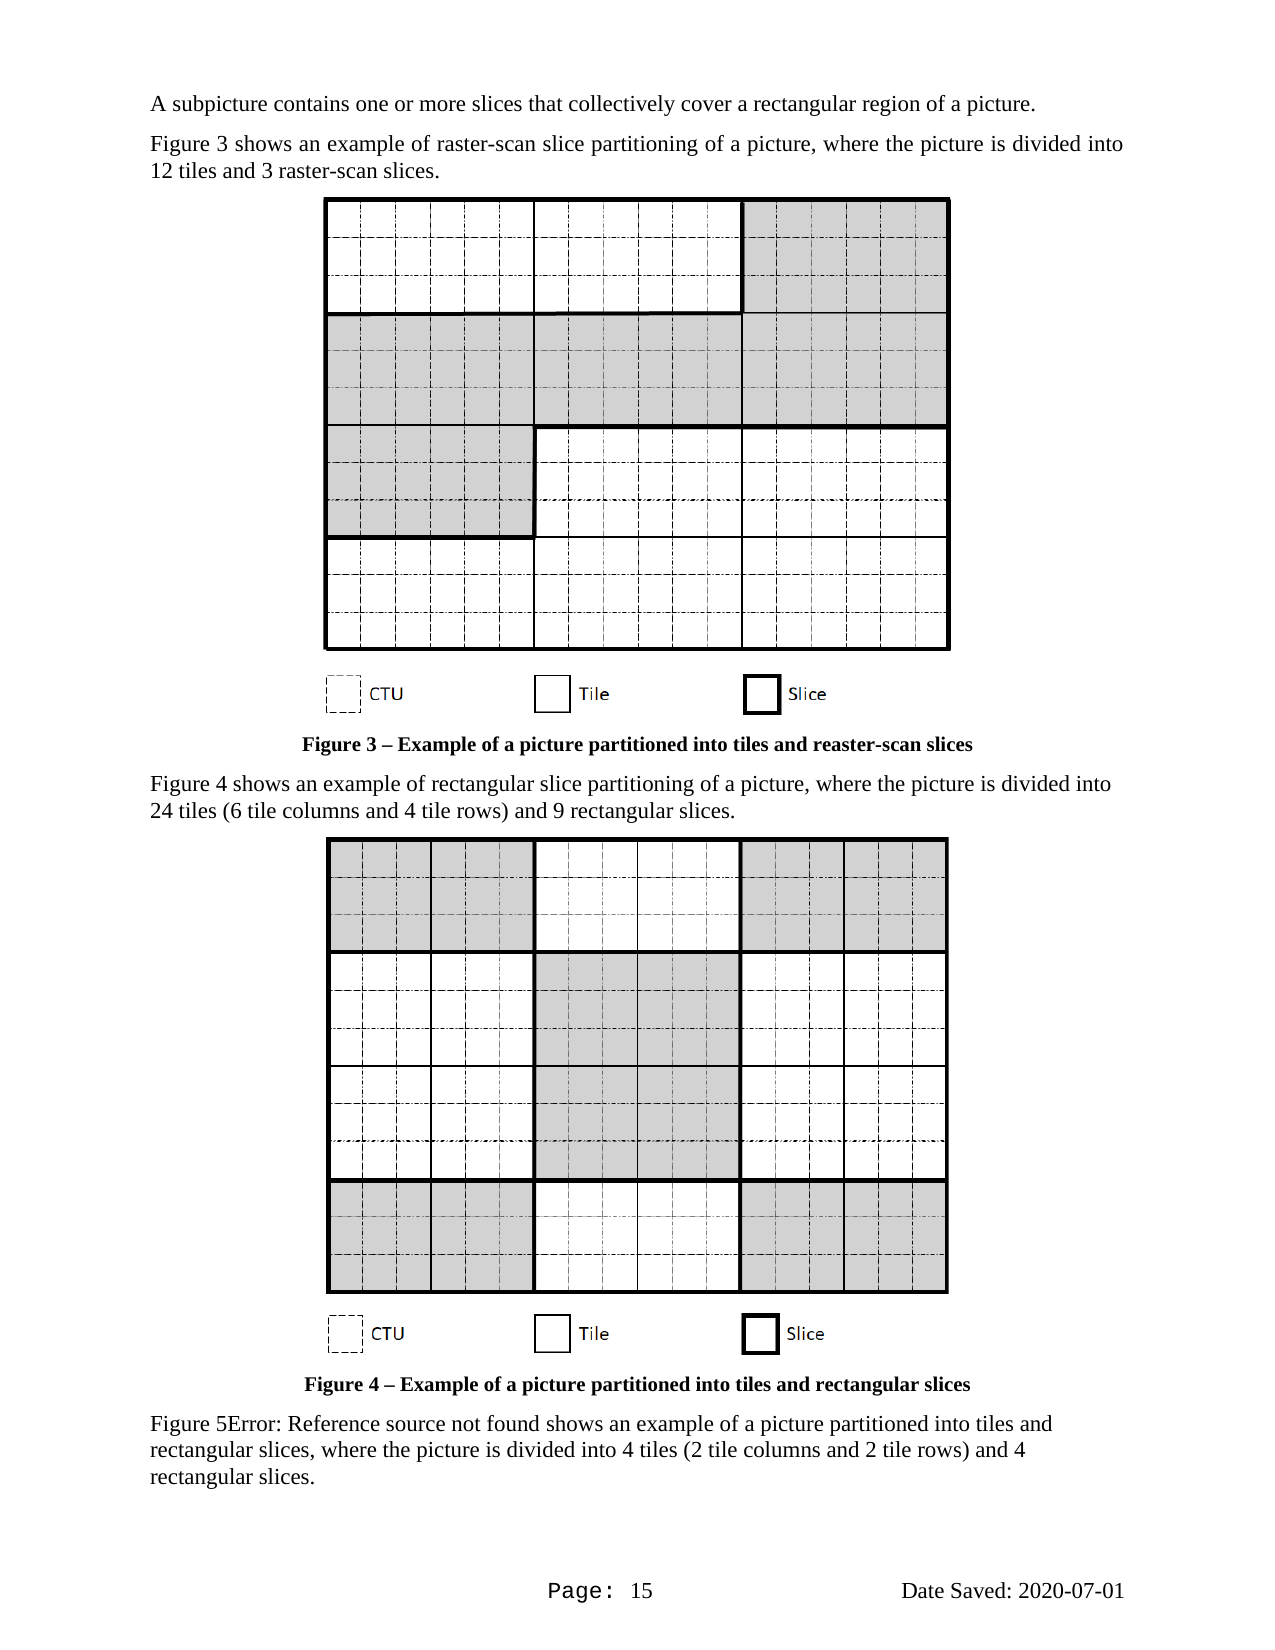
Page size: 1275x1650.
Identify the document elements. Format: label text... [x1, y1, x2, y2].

picture [323, 197, 952, 718]
text A subpicture contains one or more slices that collectively cover a rectangular region of a picture. [150, 90, 1125, 116]
text Figure 4 shows an example of rectangular slice partitioning of a picture, where the picture is divided into 24 tiles (6 tile columns and 4 tile rows) and 9 rectangular slices. [150, 770, 1125, 823]
picture [326, 837, 949, 1358]
text Figure 3 shows an example of raster-scan slice partitioning of a picture, where the picture is divided into 12 tiles and 3 raster-scan slices. [150, 131, 1125, 183]
text Figure 3 – Example of a picture partitioned into tiles and reaster-scan slices [150, 732, 1125, 756]
text Figure 4 – Example of a picture partitioned into tiles and rectangular slices [150, 1372, 1125, 1396]
